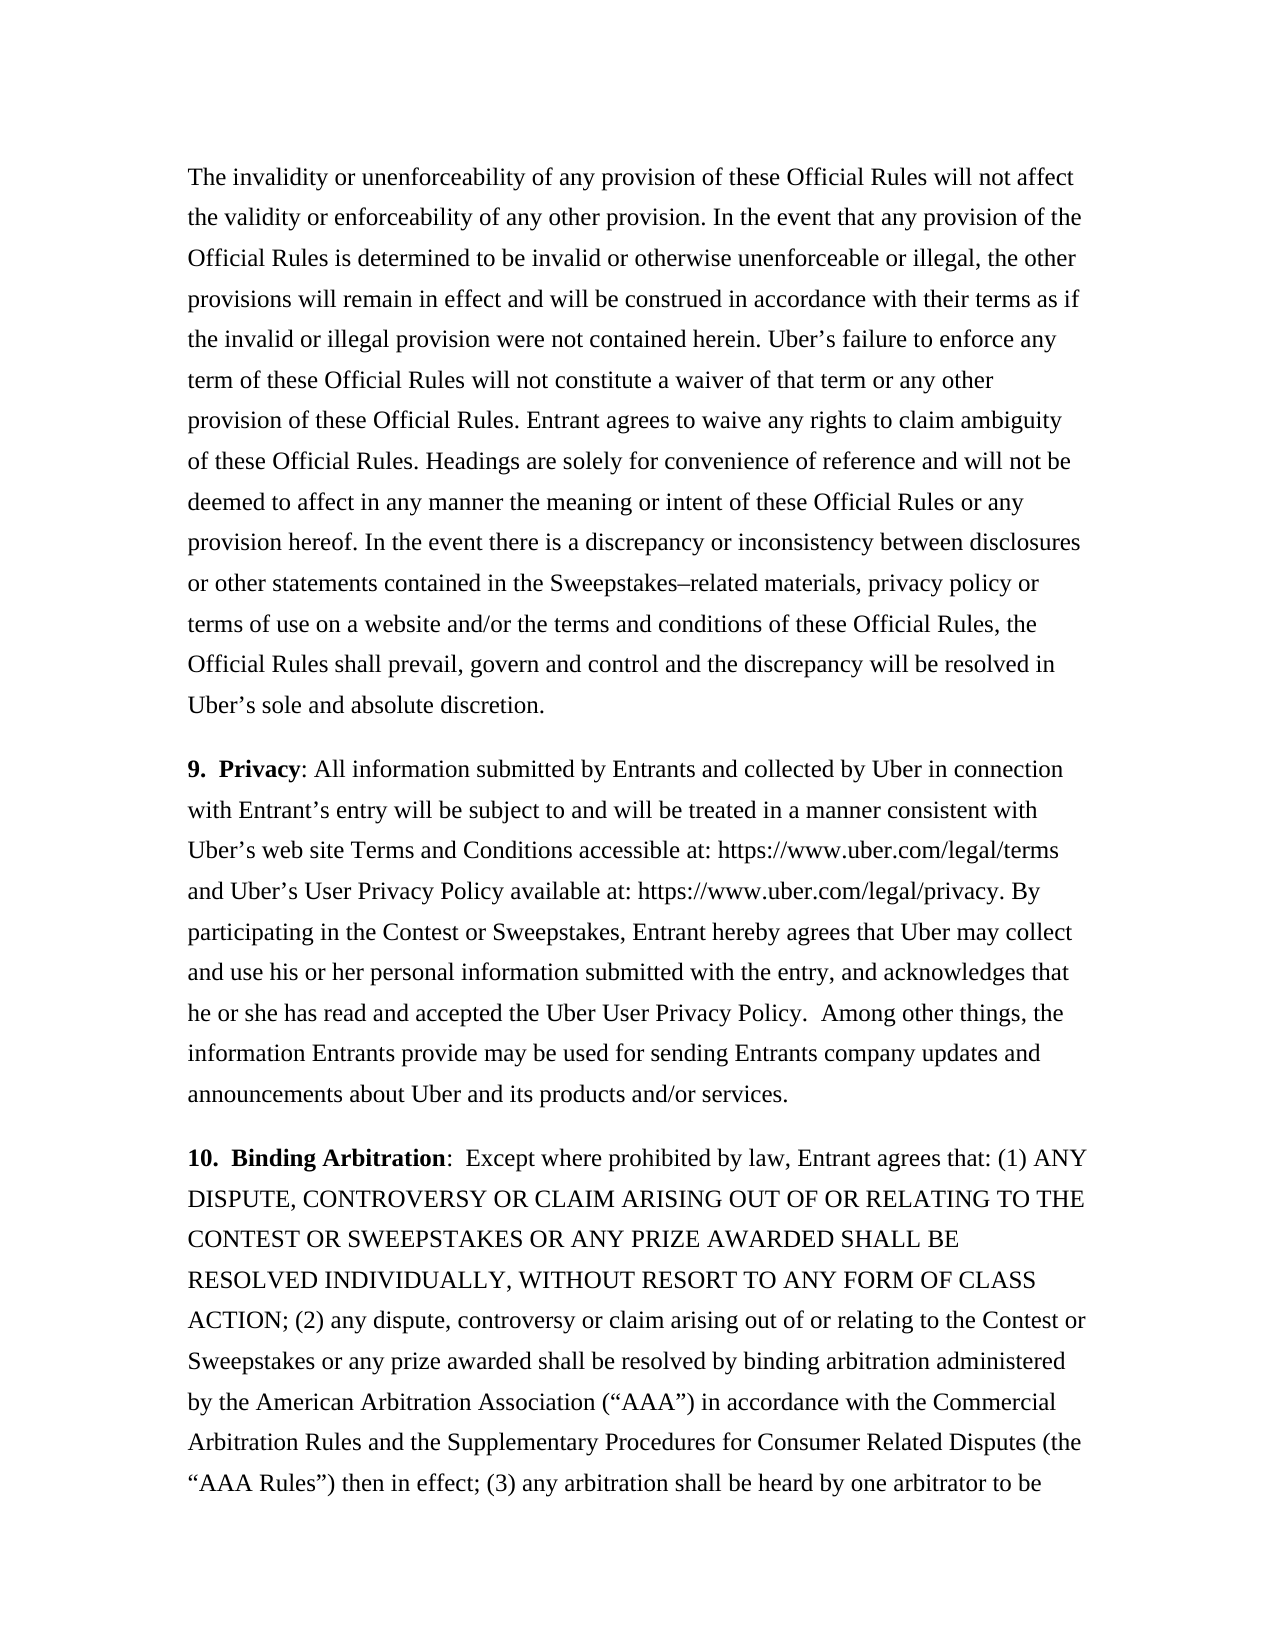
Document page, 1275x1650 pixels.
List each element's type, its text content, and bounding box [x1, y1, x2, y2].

text The invalidity or unenforceability of any provision of these Official Rules will not affect the validity or enforceability of any other provision. In the event that any provision of the Official Rules is determined to be invalid or otherwise unenforceable or illegal, the other provisions will remain in effect and will be construed in accordance with their terms as if the invalid or illegal provision were not contained herein. Uber’s failure to enforce any term of these Official Rules will not constitute a waiver of that term or any other provision of these Official Rules. Entrant agrees to waive any rights to claim ambiguity of these Official Rules. Headings are solely for convenience of reference and will not be deemed to affect in any manner the meaning or intent of these Official Rules or any provision hereof. In the event there is a discrepancy or inconsistency between disclosures or other statements contained in the Sweepstakes–related materials, privacy policy or terms of use on a website and/or the terms and conditions of these Official Rules, the Official Rules shall prevail, govern and control and the discrepancy will be resolved in Uber’s sole and absolute discretion. [187, 150, 1087, 719]
text 9. Privacy: All information submitted by Entrants and collected by Uber in connection with Entrant’s entry will be subject to and will be treated in a manner consistent with Uber’s web site Terms and Conditions accessible at: https://www.uber.com/legal/terms and Uber’s User Privacy Policy available at: https://www.uber.com/legal/privacy. By participating in the Contest or Sweepstakes, Entrant hereby agrees that Uber may collect and use his or her personal information submitted with the entry, and acknowledges that he or she has read and accepted the Uber User Privacy Policy. Among other things, the information Entrants provide may be used for sending Entrants company updates and announcements about Uber and its products and/or services. [187, 742, 1087, 1108]
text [187, 1131, 1087, 1497]
